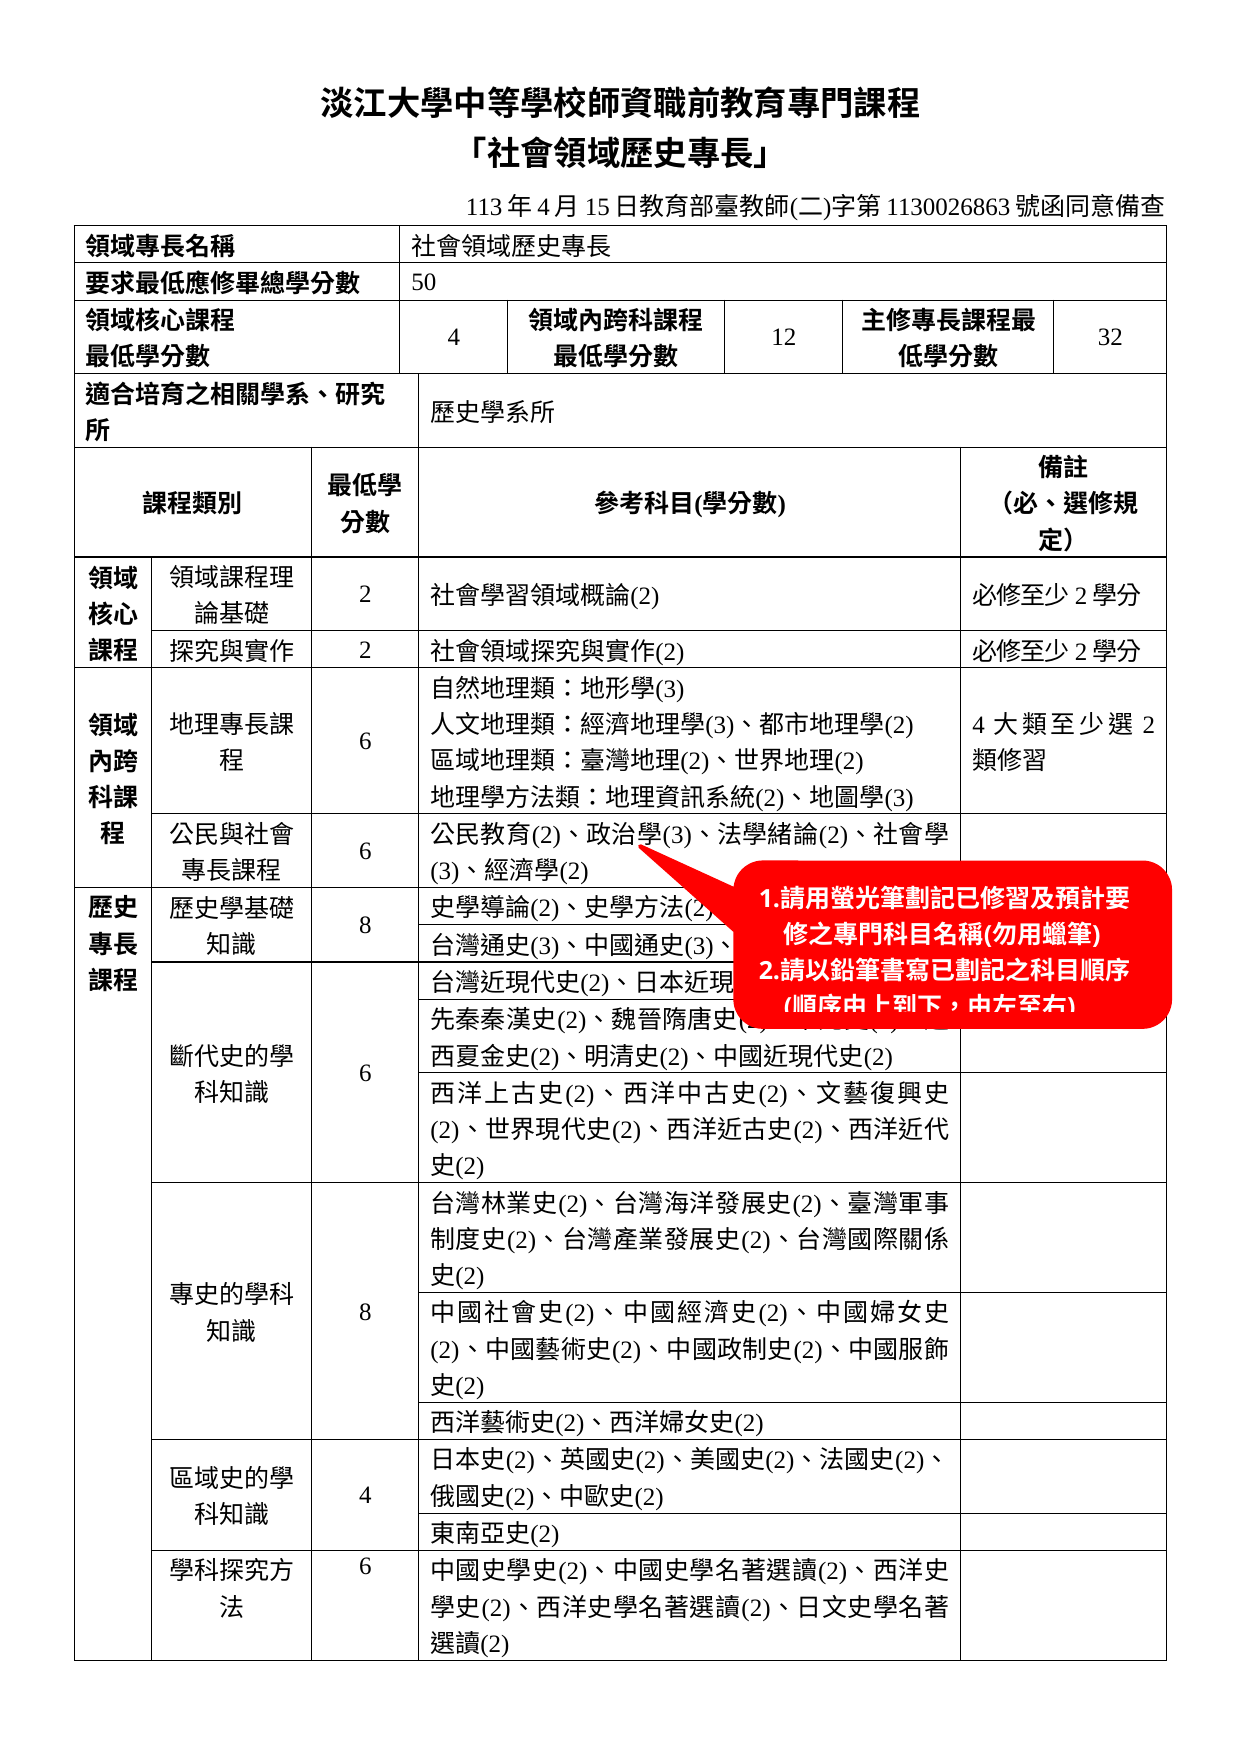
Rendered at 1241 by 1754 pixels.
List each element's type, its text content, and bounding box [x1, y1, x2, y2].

table_cell 課程類別 [75, 448, 311, 556]
table_cell 適合培育之相關學系、研究所 [75, 374, 418, 447]
table_cell 日本史(2)、英國史(2)、美國史(2)、法國史(2)、俄國史(2)、中歐史(2) [419, 1440, 960, 1512]
table_cell 歷史學基礎知識 [152, 888, 311, 961]
table_cell [961, 1551, 1166, 1659]
table_cell 斷代史的學科知識 [152, 963, 311, 1182]
table_cell 專史的學科知識 [152, 1183, 311, 1439]
table_cell 4 [400, 301, 507, 373]
table_cell [961, 1183, 1166, 1292]
table_header 領域專長名稱 [75, 226, 399, 262]
table_cell [961, 1403, 1166, 1439]
table_cell 先秦秦漢史(2)、魏晉隋唐史(2)、宋元史(2)、遼西夏金史(2)、明清史(2)、中國近現代史(2) [419, 1000, 960, 1072]
table_cell 公民教育(2)、政治學(3)、法學緒論(2)、社會學(3)、經濟學(2) [419, 814, 960, 887]
table_cell [961, 1440, 1166, 1512]
table_cell 歷史專長課程 [75, 888, 151, 1659]
table_cell [961, 1019, 1166, 1072]
table_cell 西洋上古史(2)、西洋中古史(2)、文藝復興史(2)、世界現代史(2)、西洋近古史(2)、西洋近代史(2) [419, 1073, 960, 1182]
table_cell 領域核心課程 [75, 558, 151, 667]
table_cell 2 [312, 558, 418, 630]
table_cell 中國社會史(2)、中國經濟史(2)、中國婦女史(2)、中國藝術史(2)、中國政制史(2)、中國服飾史(2) [419, 1293, 960, 1402]
table_cell 8 [312, 1183, 418, 1439]
table_cell [961, 1514, 1166, 1550]
table_cell 領域課程理論基礎 [152, 558, 311, 630]
table_cell 領域核心課程 最低學分數 [75, 301, 399, 373]
table_cell 必修至少2學分 [961, 631, 1166, 667]
table_cell 2 [312, 631, 418, 667]
table_cell 東南亞史(2) [419, 1514, 960, 1550]
table_cell 6 [312, 814, 418, 887]
table_cell 領域內跨科課程 最低學分數 [508, 301, 724, 373]
table_cell 32 [1054, 301, 1166, 373]
table_cell 歷史學系所 [419, 374, 1166, 447]
text 113年4月15日教育部臺教師(二)字第1130026863號函同意備查 [75, 175, 1165, 225]
table_cell 區域史的學科知識 [152, 1440, 311, 1550]
table_cell 4大類至少選2類修習 [961, 668, 1166, 813]
table_cell 6 [312, 963, 418, 1182]
table_cell 自然地理類：地形學(3) 人文地理類：經濟地理學(3)、都市地理學(2) 區域地理類：臺灣地理(2)、世界地理(2) 地理學方法類：地理資訊系統(2)、地圖學(3) [419, 668, 960, 813]
table_cell 6 [312, 1551, 418, 1659]
table_header 社會領域歷史專長 [400, 226, 1166, 262]
table_cell 地理專長課程 [152, 668, 311, 813]
table_cell 8 [312, 888, 418, 961]
table_cell 50 [400, 263, 1166, 299]
table_cell [961, 814, 1166, 870]
table_cell [961, 1293, 1166, 1402]
table_cell [961, 1073, 1166, 1182]
table_cell 史學導論(2)、史學方法(2) [419, 888, 723, 924]
table_cell 台灣通史(3)、中國通史(3)、世界通史(3) [419, 925, 733, 961]
table_cell 最低學分數 [312, 448, 418, 556]
table_cell 領域內跨科課程 [75, 668, 151, 887]
table_cell 台灣林業史(2)、台灣海洋發展史(2)、臺灣軍事制度史(2)、台灣產業發展史(2)、台灣國際關係史(2) [419, 1183, 960, 1292]
table_cell 學科探究方法 [152, 1551, 311, 1659]
table_cell 公民與社會專長課程 [152, 814, 311, 887]
table_cell 台灣近現代史(2)、日本近現代史(2) [419, 963, 733, 999]
table_cell 社會學習領域概論(2) [419, 558, 960, 630]
table_cell 備註 （必、選修規定） [961, 448, 1166, 556]
table_cell 中國史學史(2)、中國史學名著選讀(2)、西洋史學史(2)、西洋史學名著選讀(2)、日文史學名著選讀(2) [419, 1551, 960, 1659]
text 「社會領域歷史專長」 [75, 125, 1165, 175]
table_cell 探究與實作 [152, 631, 311, 667]
table_cell 要求最低應修畢總學分數 [75, 263, 399, 299]
table_cell 4 [312, 1440, 418, 1550]
table_cell 西洋藝術史(2)、西洋婦女史(2) [419, 1403, 960, 1439]
table_cell 12 [725, 301, 842, 373]
table_cell 必修至少2學分 [961, 558, 1166, 630]
text 淡江大學中等學校師資職前教育專門課程 [75, 75, 1165, 125]
table_cell 主修專長課程最低學分數 [843, 301, 1053, 373]
table_cell 參考科目(學分數) [419, 448, 960, 556]
table_cell 社會領域探究與實作(2) [419, 631, 960, 667]
table_cell 6 [312, 668, 418, 813]
